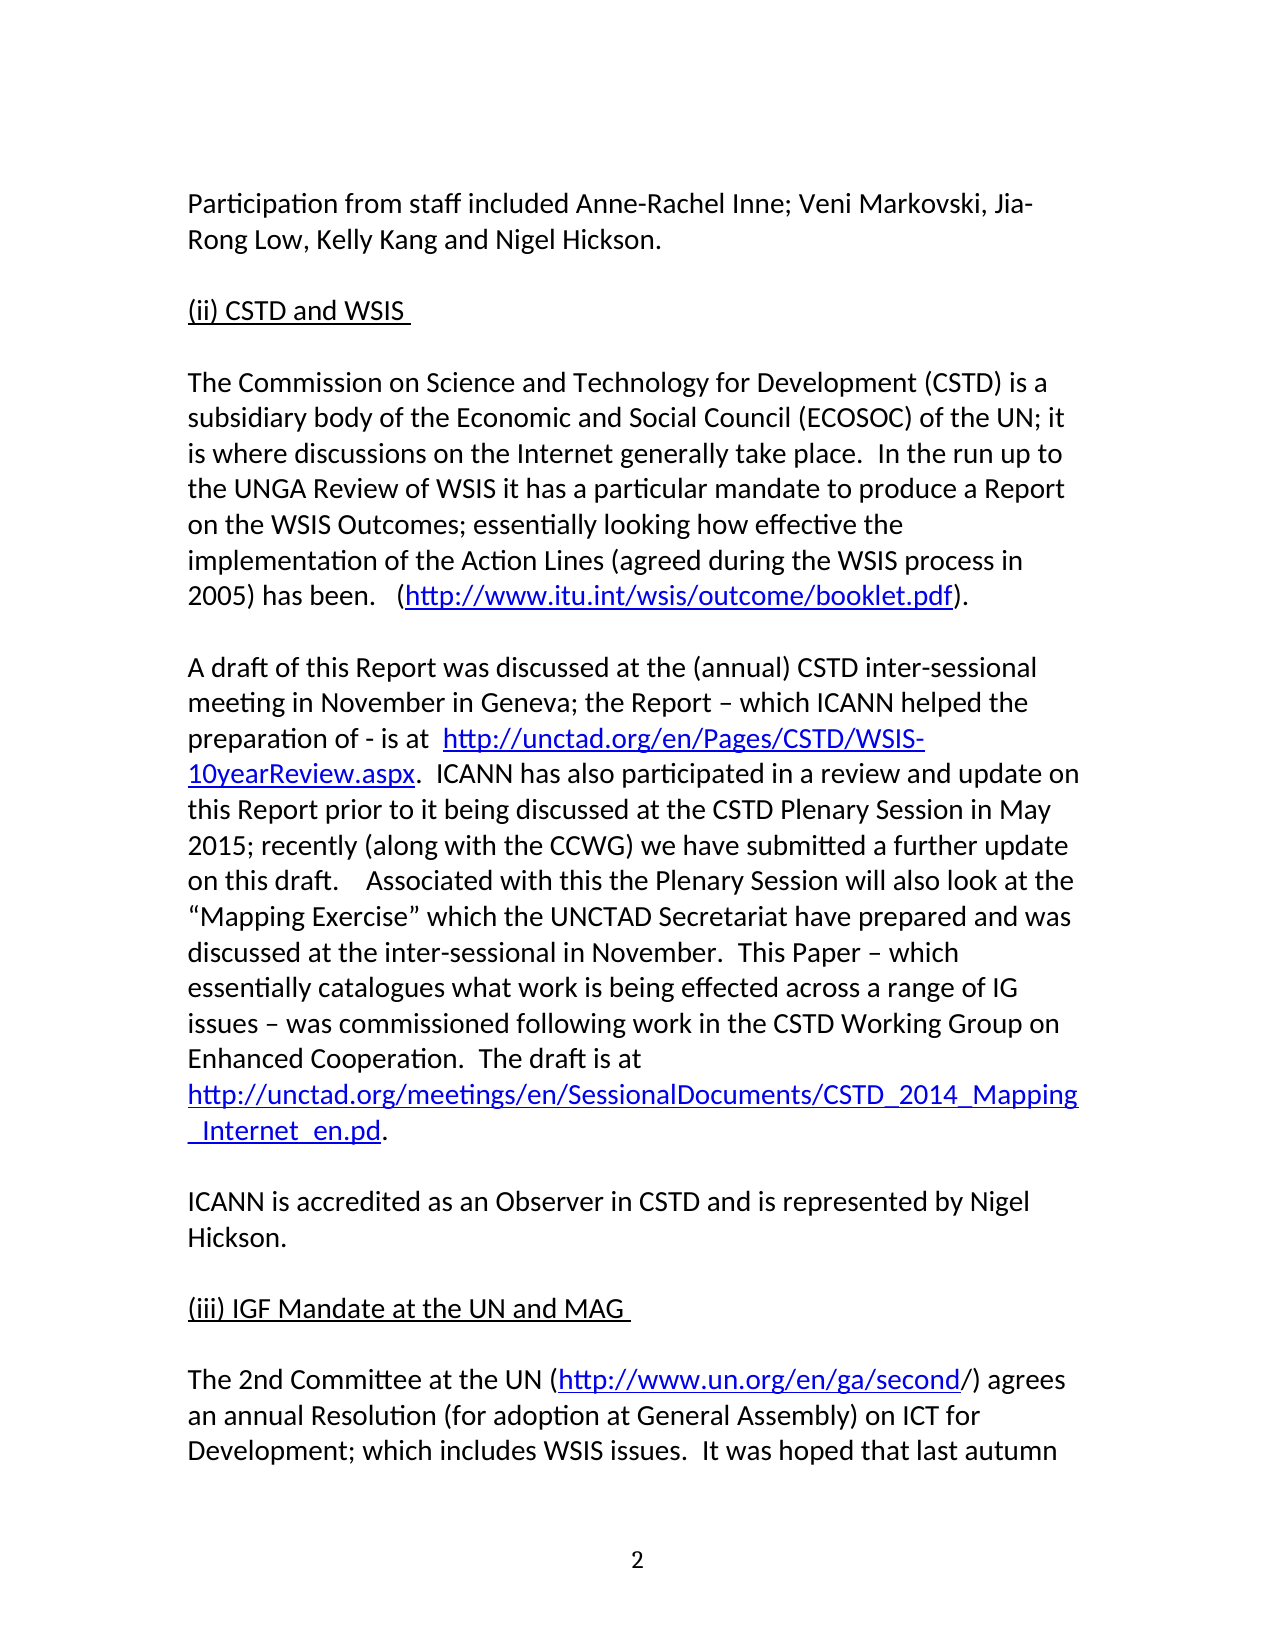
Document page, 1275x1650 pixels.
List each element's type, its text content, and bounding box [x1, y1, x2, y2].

text A draft of this Report was discussed at the (annual) CSTD inter-sessional meeting in November in Geneva; the Report – which ICANN helped the preparation of - is at http://unctad.org/en/Pages/CSTD/WSIS-10yearReview.aspx. ICANN has also participated in a review and update on this Report prior to it being discussed at the CSTD Plenary Session in May 2015; recently (along with the CCWG) we have submitted a further update on this draft. Associated with this the Plenary Session will also look at the “Mapping Exercise” which the UNCTAD Secretariat have prepared and was discussed at the inter-sessional in November. This Paper – which essentially catalogues what work is being effected across a range of IG issues – was commissioned following work in the CSTD Working Group on Enhanced Cooperation. The draft is at http://unctad.org/meetings/en/SessionalDocuments/CSTD_2014_Mapping_Internet_en.pd. [187, 649, 1087, 1147]
text The Commission on Science and Technology for Development (CSTD) is a subsidiary body of the Economic and Social Council (ECOSOC) of the UN; it is where discussions on the Internet generally take place. In the run up to the UNGA Review of WSIS it has a particular mandate to produce a Report on the WSIS Outcomes; essentially looking how effective the implementation of the Action Lines (agreed during the WSIS process in 2005) has been. (http://www.itu.int/wsis/outcome/booklet.pdf). [187, 364, 1087, 613]
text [187, 1361, 1087, 1468]
text ICANN is accredited as an Observer in CSTD and is represented by Nigel Hickson. [187, 1183, 1087, 1254]
text (ii) CSTD and WSIS [187, 292, 1087, 328]
text (iii) IGF Mandate at the UN and MAG [187, 1290, 1087, 1326]
text Participation from staff included Anne-Rachel Inne; Veni Markovski, Jia-Rong Low, Kelly Kang and Nigel Hickson. [187, 186, 1087, 257]
